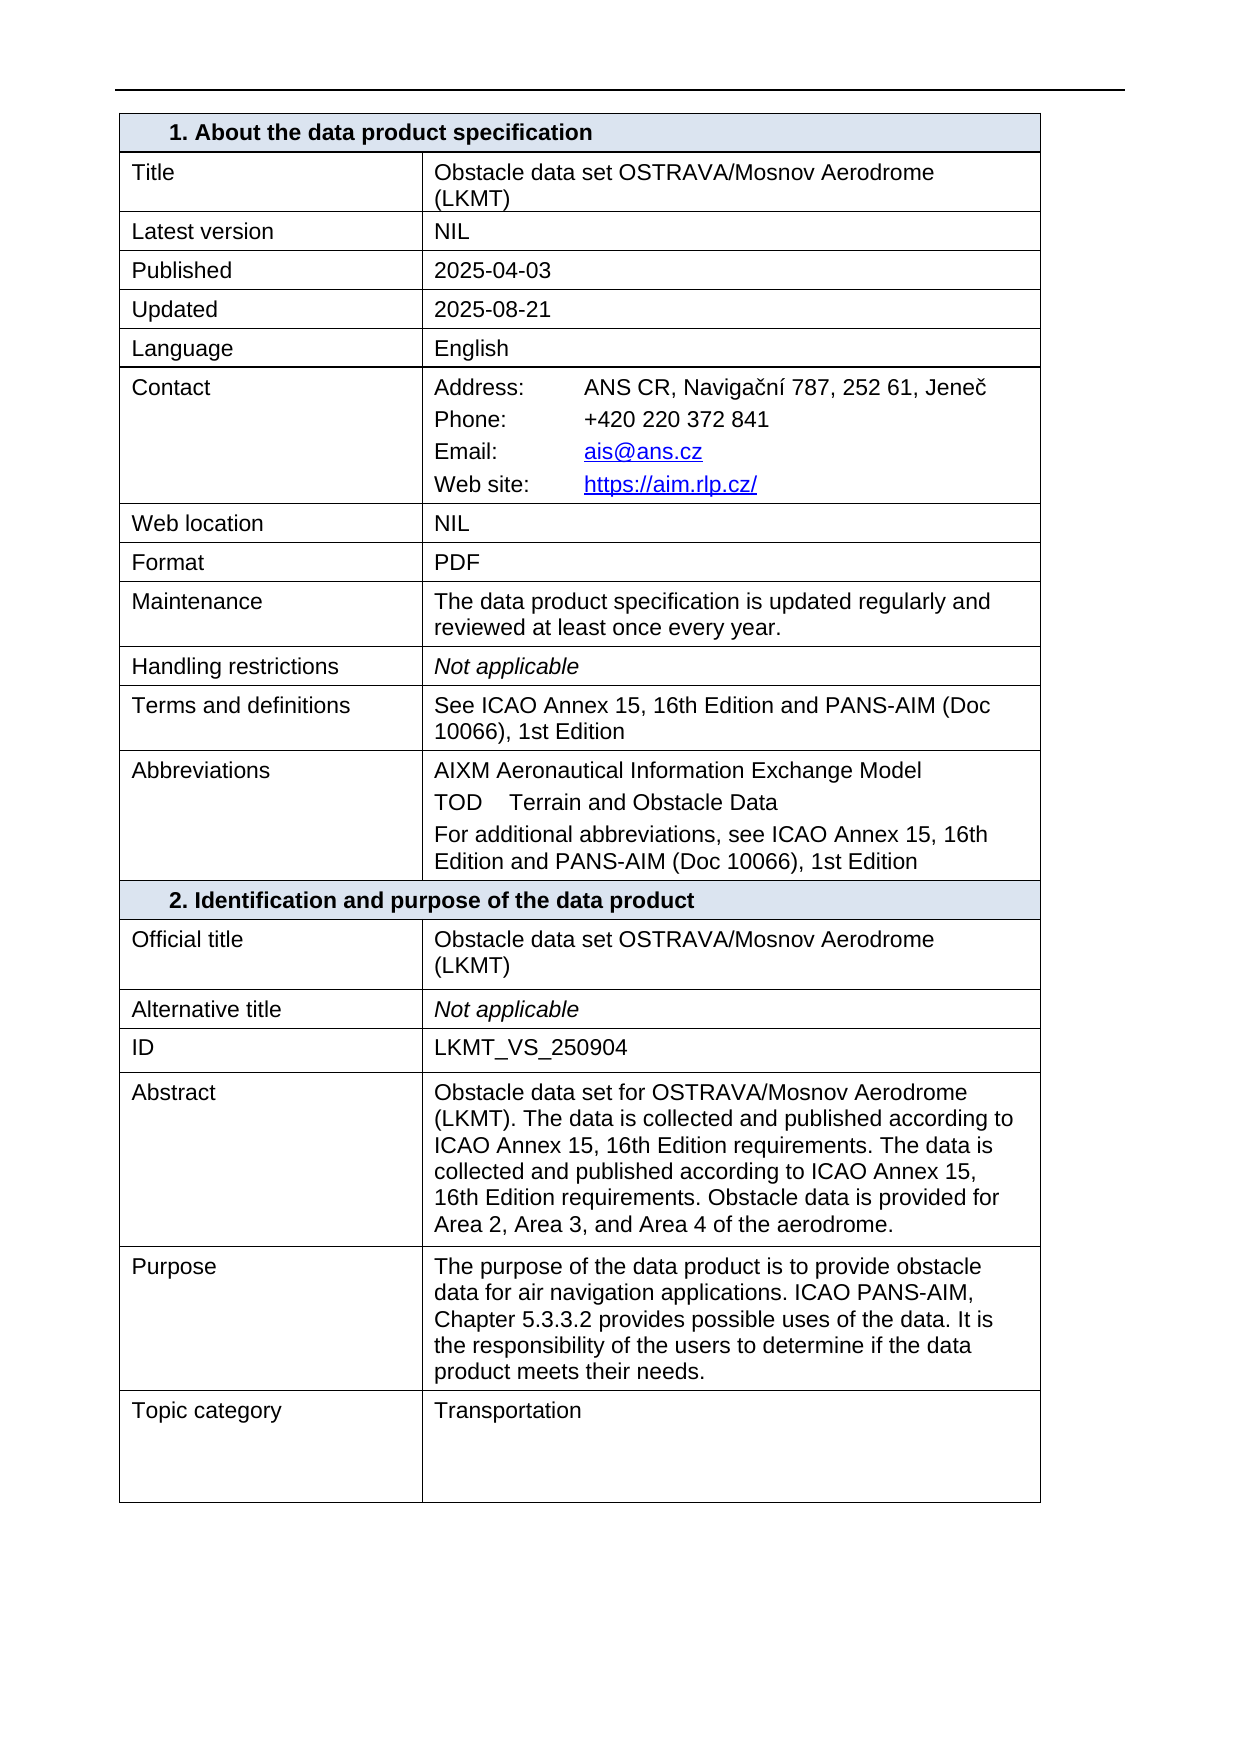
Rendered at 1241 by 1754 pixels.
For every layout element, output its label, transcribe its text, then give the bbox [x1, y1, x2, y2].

table_header 1. About the data product specification [120, 114, 1040, 151]
table_cell Purpose [120, 1247, 422, 1390]
table_cell Web location [120, 504, 422, 542]
table_cell Updated [120, 290, 422, 327]
table_cell 2. Identification and purpose of the data product [120, 881, 1040, 919]
table_cell Abbreviations [120, 751, 422, 880]
table_cell LKMT_VS_250904 [423, 1029, 1040, 1072]
table_cell PDF [423, 543, 1040, 581]
table_cell Obstacle data set OSTRAVA/Mosnov Aerodrome (LKMT) [423, 153, 1040, 211]
table_cell Official title [120, 920, 422, 988]
table_cell Handling restrictions [120, 647, 422, 684]
table_cell 2025-04-03 [423, 251, 1040, 289]
table_cell Address: ANS CR, Navigační 787, 252 61, Jeneč Phone: +420 220 372 841 Email: ais@ans.cz Web site: https://aim.rlp.cz/ [423, 368, 1040, 503]
table_cell NIL [423, 212, 1040, 250]
table_cell English [423, 329, 1040, 366]
table_cell Topic category [120, 1391, 422, 1502]
table_cell Language [120, 329, 422, 366]
table_cell Format [120, 543, 422, 581]
table_cell The data product specification is updated regularly and reviewed at least once every year. [423, 582, 1040, 646]
table_cell Maintenance [120, 582, 422, 646]
table_cell AIXM Aeronautical Information Exchange Model TOD Terrain and Obstacle Data For additional abbreviations, see ICAO Annex 15, 16th Edition and PANS-AIM (Doc 10066), 1st Edition [423, 751, 1040, 880]
table_cell Published [120, 251, 422, 289]
table_cell Not applicable [423, 647, 1040, 684]
table_cell NIL [423, 504, 1040, 542]
table_cell ID [120, 1029, 422, 1072]
table_cell See ICAO Annex 15, 16th Edition and PANS-AIM (Doc 10066), 1st Edition [423, 686, 1040, 750]
table_cell Abstract [120, 1073, 422, 1246]
table_cell Terms and definitions [120, 686, 422, 750]
table_cell Contact [120, 368, 422, 503]
table_cell Title [120, 153, 422, 211]
table_cell The purpose of the data product is to provide obstacle data for air navigation applications. ICAO PANS-AIM, Chapter 5.3.3.2 provides possible uses of the data. It is the responsibility of the users to determine if the data product meets their needs. [423, 1247, 1040, 1390]
table_cell Obstacle data set for OSTRAVA/Mosnov Aerodrome (LKMT). The data is collected and published according to ICAO Annex 15, 16th Edition requirements. The data is collected and published according to ICAO Annex 15, 16th Edition requirements. Obstacle data is provided for Area 2, Area 3, and Area 4 of the aerodrome. [423, 1073, 1040, 1246]
table_cell Transportation [423, 1391, 1040, 1502]
table_cell Not applicable [423, 990, 1040, 1027]
table_cell Alternative title [120, 990, 422, 1027]
table_cell Obstacle data set OSTRAVA/Mosnov Aerodrome (LKMT) [423, 920, 1040, 988]
table_cell Latest version [120, 212, 422, 250]
table_cell 2025-08-21 [423, 290, 1040, 327]
